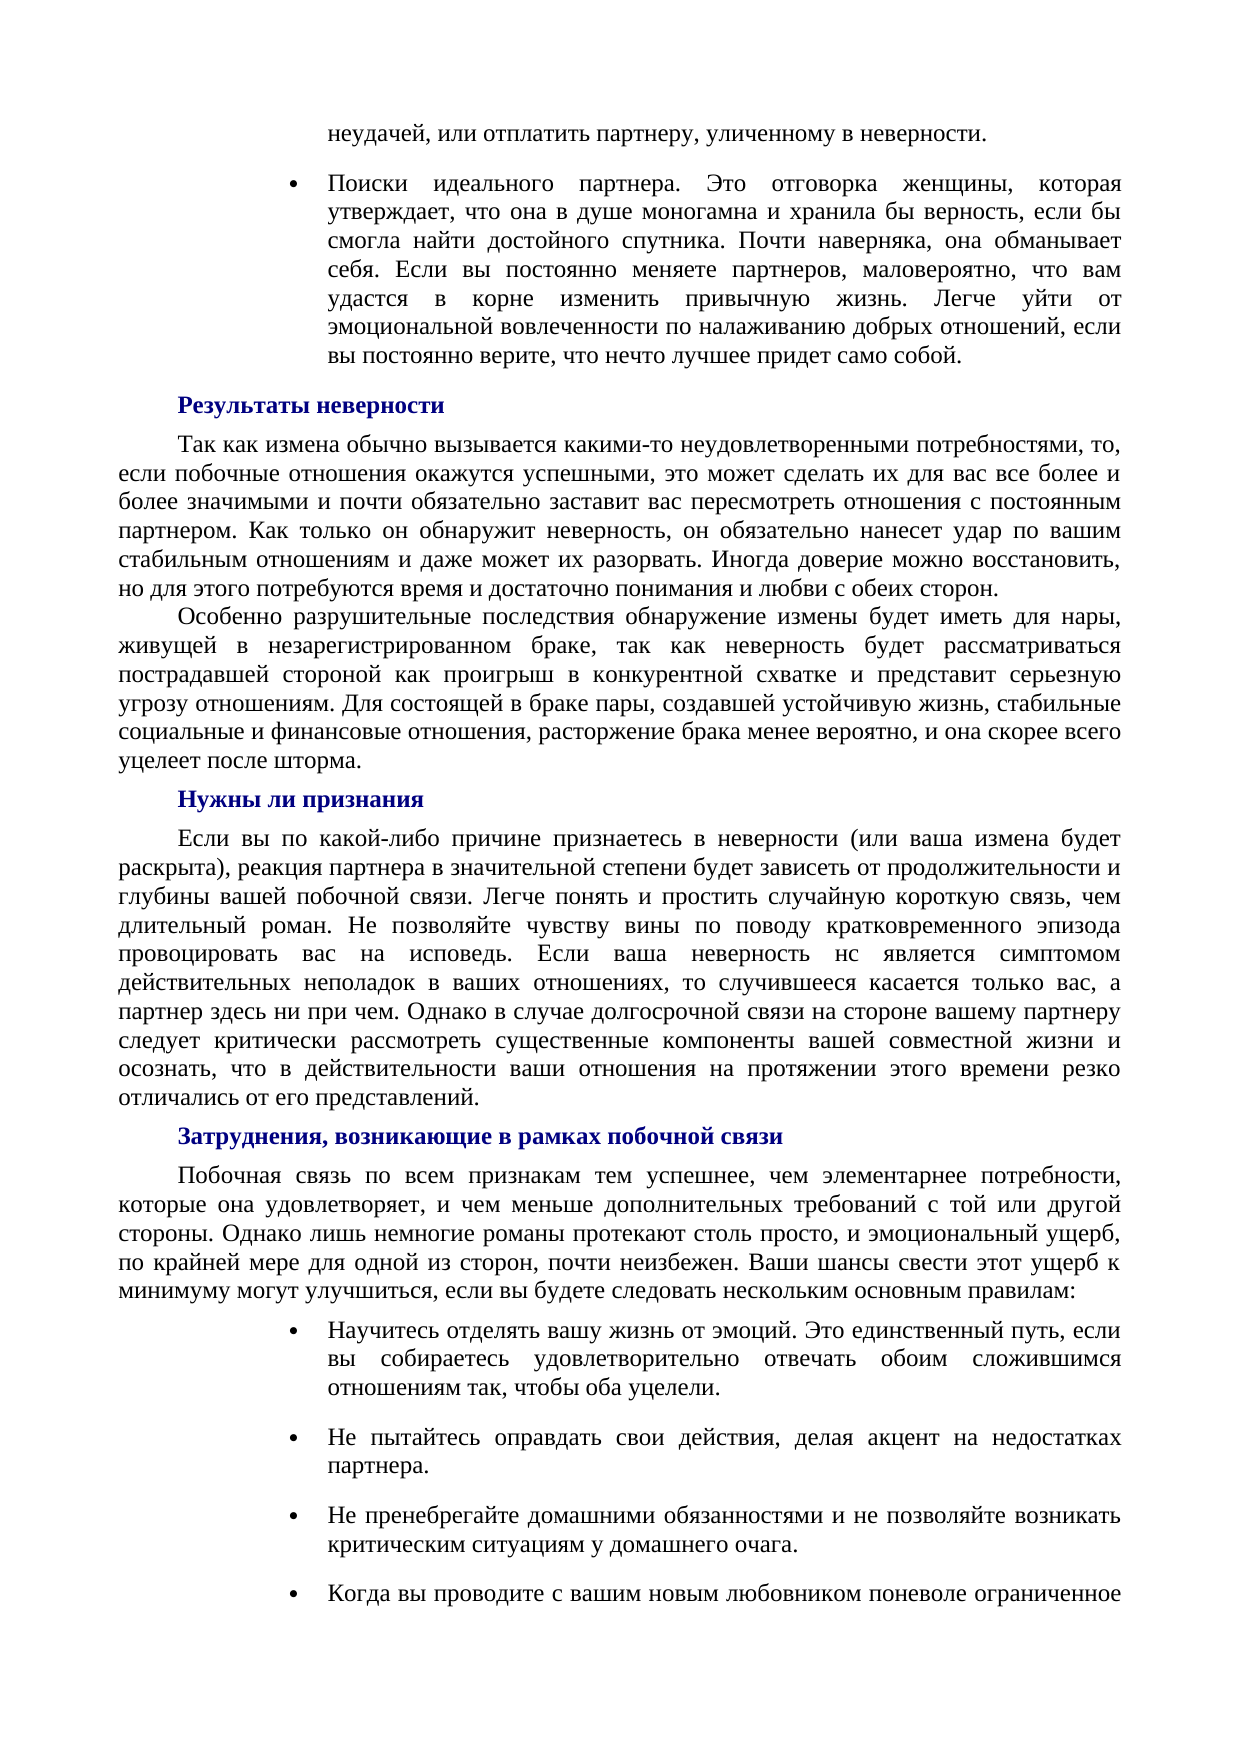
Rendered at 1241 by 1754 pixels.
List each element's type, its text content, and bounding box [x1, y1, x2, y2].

text Если вы по какой-либо причине признаетесь в неверности (или ваша измена будет раскрыта), реакция партнера в значительной степени будет зависеть от продолжительности и глубины вашей побочной связи. Легче понять и простить случайную короткую связь, чем длительный роман. Не позволяйте чувству вины по поводу кратковременного эпизода провоцировать вас на исповедь. Если ваша неверность нс является симптомом действительных неполадок в ваших отношениях, то случившееся касается только вас, а партнер здесь ни при чем. Однако в случае долгосрочной связи на стороне вашему партнеру следует критически рассмотреть существенные компоненты вашей совместной жизни и осознать, что в действительности ваши отношения на протяжении этого времени резко отличались от его представлений. [118, 823, 1122, 1111]
list Нужны ли признания [177, 784, 1122, 813]
list Не пытайтесь оправдать свои действия, делая акцент на недостатках партнера. [290, 1422, 1122, 1479]
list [290, 1578, 1122, 1607]
list Научитесь отделять вашу жизнь от эмоций. Это единственный путь, если вы собираетесь удовлетворительно отвечать обоим сложившимся отношениям так, чтобы оба уцелели. [290, 1315, 1122, 1401]
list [290, 118, 1122, 147]
text Так как измена обычно вызывается какими-то неудовлетворенными потребностями, то, если побочные отношения окажутся успешными, это может сделать их для вас все более и более значимыми и почти обязательно заставит вас пересмотреть отношения с постоянным партнером. Как только он обнаружит неверность, он обязательно нанесет удар по вашим стабильным отношениям и даже может их разорвать. Иногда доверие можно восстановить, но для этого потребуются время и достаточно понимания и любви с обеих сторон. [118, 429, 1122, 601]
list Не пренебрегайте домашними обязанностями и не позволяйте возникать критическим ситуациям у домашнего очага. [290, 1500, 1122, 1558]
text Побочная связь по всем признакам тем успешнее, чем элементарнее потребности, которые она удовлетворяет, и чем меньше дополнительных требований с той или другой стороны. Однако лишь немногие романы протекают столь просто, и эмоциональный ущерб, по крайней мере для одной из сторон, почти неизбежен. Ваши шансы свести этот ущерб к минимуму могут улучшиться, если вы будете следовать нескольким основным правилам: [118, 1161, 1122, 1304]
list Затруднения, возникающие в рамках побочной связи [177, 1121, 1122, 1150]
text Особенно разрушительные последствия обнаружение измены будет иметь для нары, живущей в незарегистрированном браке, так как неверность будет рассматриваться пострадавшей стороной как проигрыш в конкурентной схватке и представит серьезную угрозу отношениям. Для состоящей в браке пары, создавшей устойчивую жизнь, стабильные социальные и финансовые отношения, расторжение брака менее вероятно, и она скорее всего уцелеет после шторма. [118, 601, 1122, 774]
list Поиски идеального партнера. Это отговорка женщины, которая утверждает, что она в душе моногамна и хранила бы верность, если бы смогла найти достойного спутника. Почти наверняка, она обманывает себя. Если вы постоянно меняете партнеров, маловероятно, что вам удастся в корне изменить привычную жизнь. Легче уйти от эмоциональной вовлеченности по налаживанию добрых отношений, если вы постоянно верите, что нечто лучшее придет само собой. [290, 168, 1122, 369]
list Результаты неверности [177, 390, 1122, 418]
